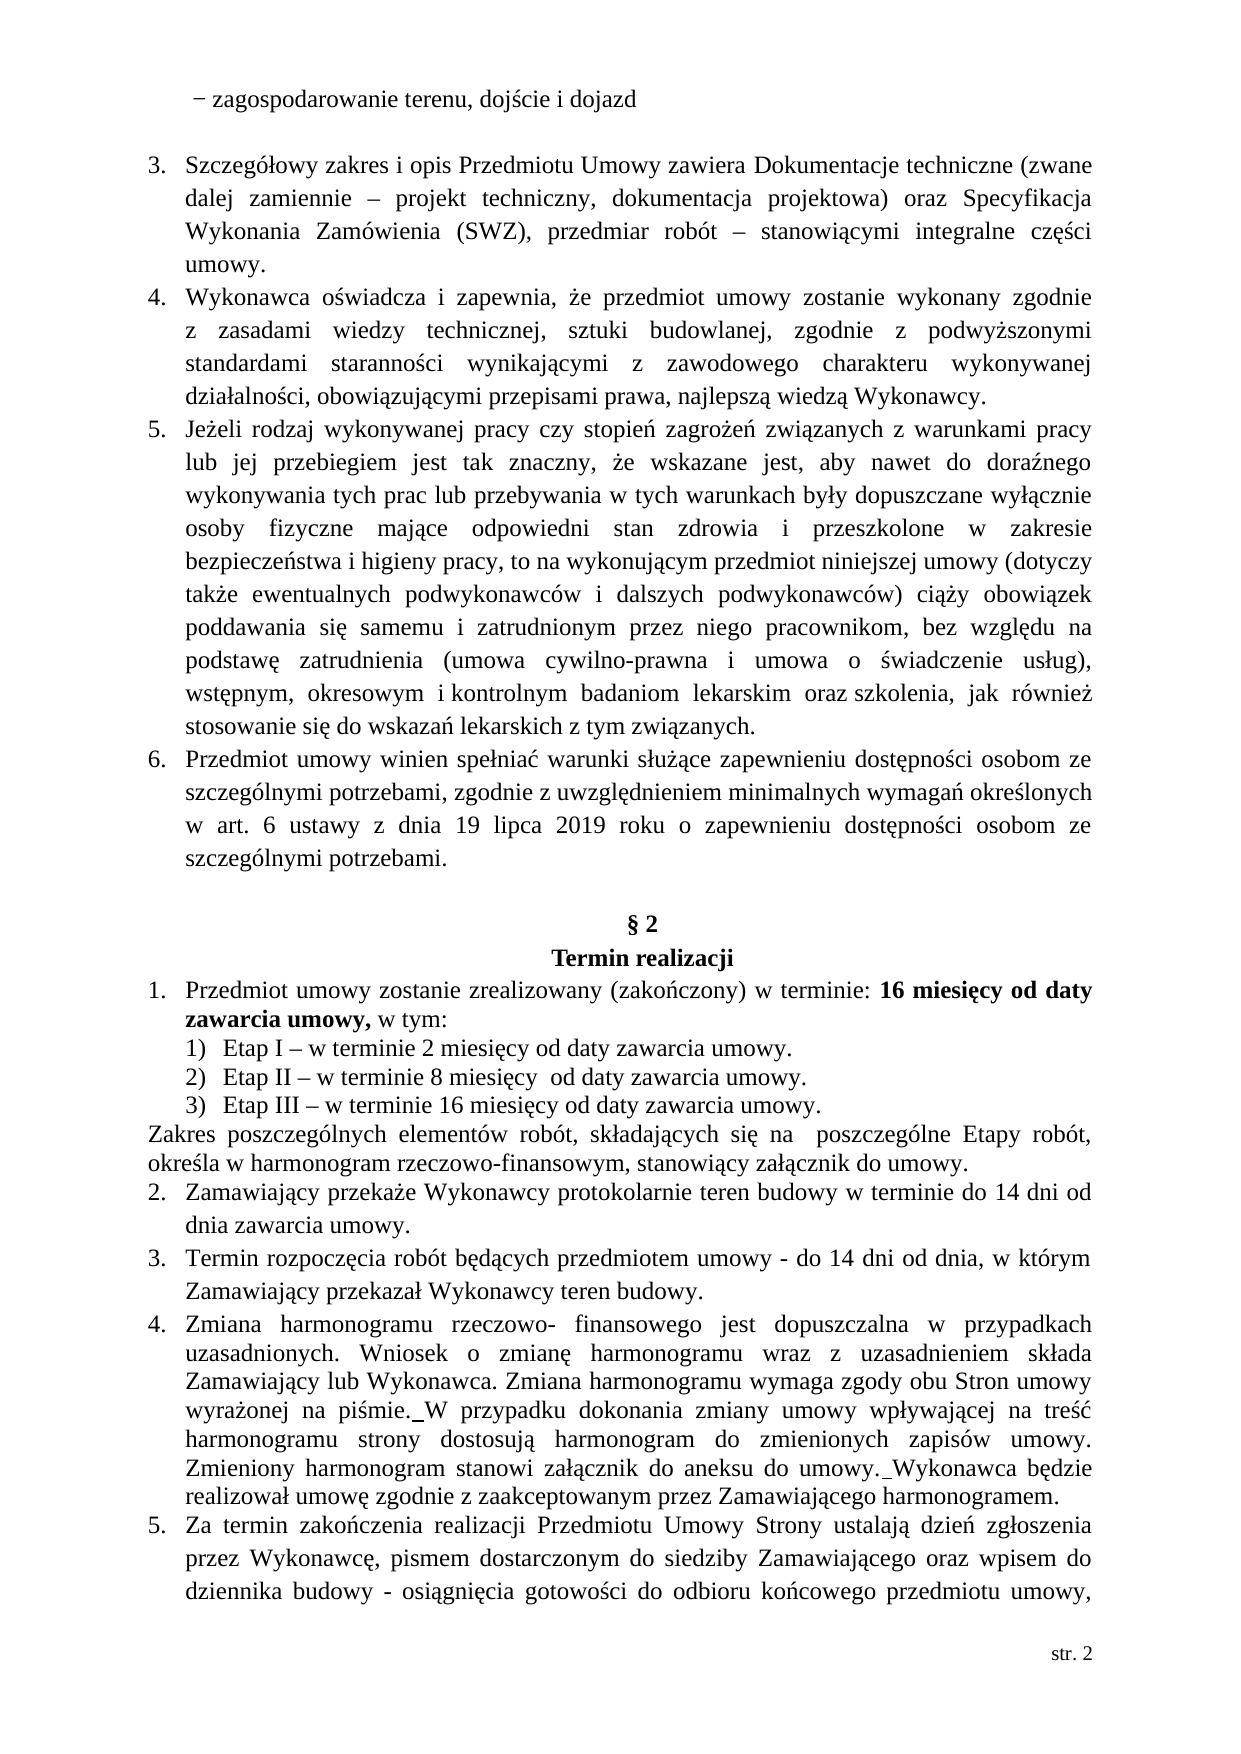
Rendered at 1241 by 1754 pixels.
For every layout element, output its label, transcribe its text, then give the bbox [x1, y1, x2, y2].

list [148, 1510, 1092, 1605]
list § 2 [192, 909, 1092, 938]
list Termin realizacji [192, 943, 1092, 971]
text Zakres poszczególnych elementów robót, składających się na poszczególne Etapy robót, określa w harmonogram rzeczowo-finansowym, stanowiący załącznik do umowy. [148, 1119, 1092, 1177]
list Jeżeli rodzaj wykonywanej pracy czy stopień zagrożeń związanych z warunkami pracy lub jej przebiegiem jest tak znaczny, że wskazane jest, aby nawet do doraźnego wykonywania tych prac lub przebywania w tych warunkach były dopuszczane wyłącznie osoby fizyczne mające odpowiedni stan zdrowia i przeszkolone w zakresie bezpieczeństwa i higieny pracy, to na wykonującym przedmiot niniejszej umowy (dotyczy także ewentualnych podwykonawców i dalszych podwykonawców) ciąży obowiązek poddawania się samemu i zatrudnionym przez niego pracownikom, bez względu na podstawę zatrudnienia (umowa cywilno-prawna i umowa o świadczenie usług), wstępnym, okresowym i kontrolnym badaniom lekarskim oraz szkolenia, jak również stosowanie się do wskazań lekarskich z tym związanych. [148, 414, 1092, 740]
list Termin rozpoczęcia robót będących przedmiotem umowy - do 14 dni od dnia, w którym Zamawiający przekazał Wykonawcy teren budowy. [148, 1243, 1092, 1305]
list Zmiana harmonogramu rzeczowo- finansowego jest dopuszczalna w przypadkach uzasadnionych. Wniosek o zmianę harmonogramu wraz z uzasadnieniem składa Zamawiający lub Wykonawca. Zmiana harmonogramu wymaga zgody obu Stron umowy wyrażonej na piśmie. W przypadku dokonania zmiany umowy wpływającej na treść harmonogramu strony dostosują harmonogram do zmienionych zapisów umowy. Zmieniony harmonogram stanowi załącznik do aneksu do umowy. Wykonawca będzie realizował umowę zgodnie z zaakceptowanym przez Zamawiającego harmonogramem. [148, 1309, 1092, 1510]
list Etap II – w terminie 8 miesięcy od daty zawarcia umowy. [185, 1062, 1092, 1091]
list Przedmiot umowy zostanie zrealizowany (zakończony) w terminie: 16 miesięcy od daty zawarcia umowy, w tym: [148, 976, 1092, 1033]
list Szczegółowy zakres i opis Przedmiotu Umowy zawiera Dokumentacje techniczne (zwane dalej zamiennie – projekt techniczny, dokumentacja projektowa) oraz Specyfikacja Wykonania Zamówienia (SWZ), przedmiar robót – stanowiącymi integralne części umowy. [148, 150, 1092, 278]
list Etap I – w terminie 2 miesięcy od daty zawarcia umowy. [185, 1033, 1092, 1062]
title Wykonawca oświadcza i zapewnia, że przedmiot umowy zostanie wykonany zgodnie z zasadami wiedzy technicznej, sztuki budowlanej, zgodnie z podwyższonymi standardami staranności wynikającymi z zawodowego charakteru wykonywanej działalności, obowiązującymi przepisami prawa, najlepszą wiedzą Wykonawcy. [148, 282, 1092, 410]
list Zamawiający przekaże Wykonawcy protokolarnie teren budowy w terminie do 14 dni od dnia zawarcia umowy. [148, 1177, 1092, 1239]
list Przedmiot umowy winien spełniać warunki służące zapewnieniu dostępności osobom ze szczególnymi potrzebami, zgodnie z uwzględnieniem minimalnych wymagań określonych w art. 6 ustawy z dnia 19 lipca 2019 roku o zapewnieniu dostępności osobom ze szczególnymi potrzebami. [148, 744, 1092, 872]
text − zagospodarowanie terenu, dojście i dojazd [192, 84, 1092, 113]
list Etap III – w terminie 16 miesięcy od daty zawarcia umowy. [185, 1091, 1092, 1119]
